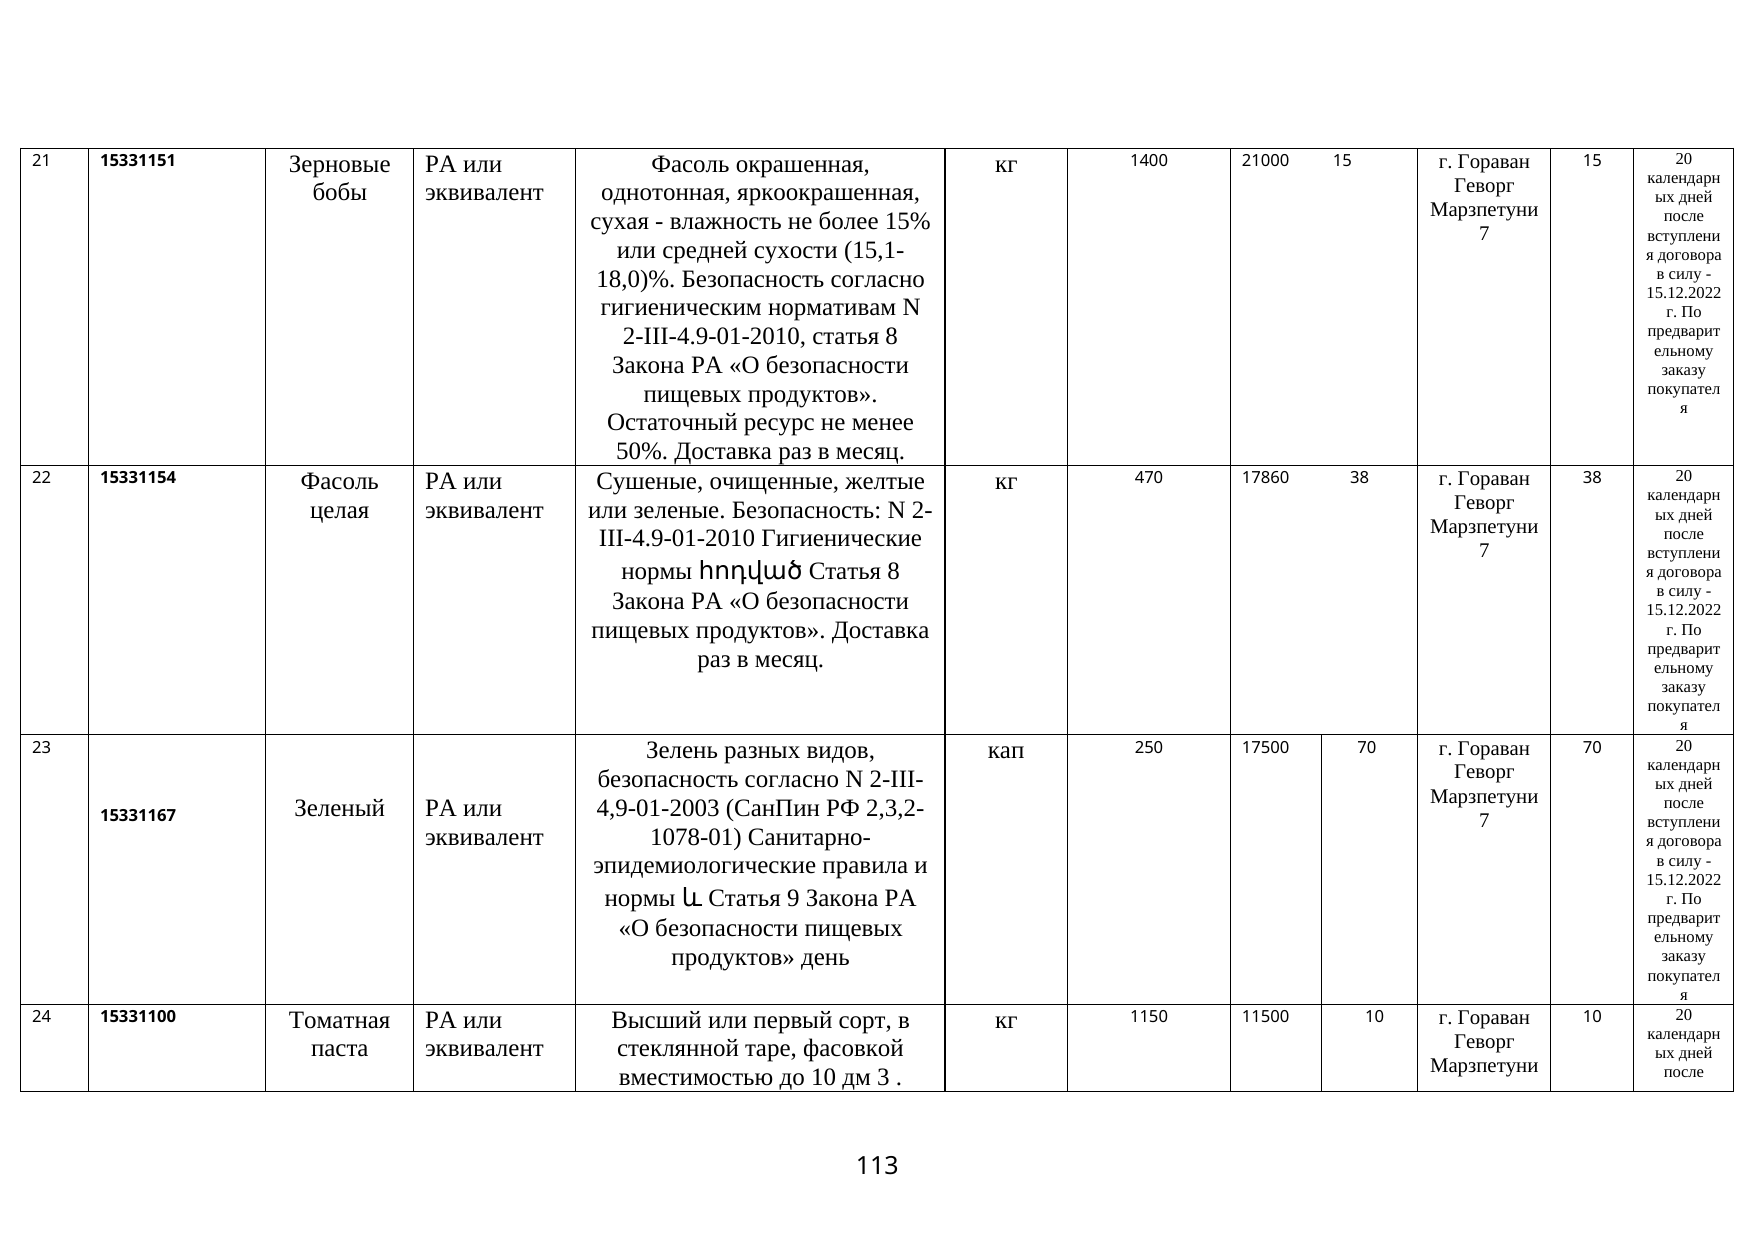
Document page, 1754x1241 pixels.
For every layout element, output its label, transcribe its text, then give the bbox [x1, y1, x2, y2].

table_cell РА или эквивалент [414, 1005, 575, 1091]
table_cell 1150 [1068, 1005, 1230, 1091]
table_cell г. Гораван Геворг Марзпетуни 7 [1418, 149, 1550, 465]
table_cell 15331154 [89, 466, 265, 734]
table_cell 15 [1551, 149, 1633, 465]
table_cell 20 календарных дней после вступления договора в силу - 15.12.2022 г. По предварительному заказу покупателя [1634, 735, 1733, 1004]
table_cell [576, 1005, 944, 1091]
table_cell 15331100 [89, 1005, 265, 1091]
table_cell 11500 [1231, 1005, 1321, 1091]
table_cell 70 [1551, 735, 1633, 1004]
table_cell Зерновые бобы [266, 149, 413, 465]
table_cell кг [946, 149, 1067, 465]
table_cell 17860 38 [1231, 466, 1417, 734]
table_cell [1634, 1005, 1733, 1091]
table_cell 15331167 [89, 735, 265, 1004]
table_cell 15331151 [89, 149, 265, 465]
table_cell кг [946, 1005, 1067, 1091]
table_cell 470 [1068, 466, 1230, 734]
table_cell 38 [1551, 466, 1633, 734]
table_cell РА или эквивалент [414, 466, 575, 734]
table_cell 17500 [1231, 735, 1321, 1004]
table_cell Зелень разных видов, безопасность согласно N 2-III-4,9-01-2003 (СанПин РФ 2,3,2-1078-01) Санитарно-эпидемиологические правила и нормы և Статья 9 Закона РА «О безопасности пищевых продуктов» день [576, 735, 944, 1004]
table_cell 23 [21, 735, 88, 1004]
table_cell Томатная паста [266, 1005, 413, 1091]
table_cell 10 [1322, 1005, 1417, 1091]
table_cell Фасоль окрашенная, однотонная, яркоокрашенная, сухая - влажность не более 15% или средней сухости (15,1-18,0)%. Безопасность согласно гигиеническим нормативам N 2-III-4.9-01-2010, статья 8 Закона РА «О безопасности пищевых продуктов». Остаточный ресурс не менее 50%. Доставка раз в месяц. [576, 149, 944, 465]
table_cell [1634, 149, 1733, 465]
table_cell кап [946, 735, 1067, 1004]
table_cell 1400 [1068, 149, 1230, 465]
table_cell г. Гораван Геворг Марзпетуни 7 [1418, 735, 1550, 1004]
table_cell 22 [21, 466, 88, 734]
table_cell кг [946, 466, 1067, 734]
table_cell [1418, 1005, 1550, 1091]
table_cell Сушеные, очищенные, желтые или зеленые. Безопасность: N 2-III-4.9-01-2010 Гигиенические нормы հոդված Статья 8 Закона РА «О безопасности пищевых продуктов». Доставка раз в месяц. [576, 466, 944, 734]
table_cell 21 [21, 149, 88, 465]
table_cell 70 [1322, 735, 1417, 1004]
table_cell Фасоль целая [266, 466, 413, 734]
table_cell 21000 15 [1231, 149, 1417, 465]
table_cell 10 [1551, 1005, 1633, 1091]
table_cell 250 [1068, 735, 1230, 1004]
table_cell г. Гораван Геворг Марзпетуни 7 [1418, 466, 1550, 734]
table_cell РА или эквивалент [414, 735, 575, 1004]
table_cell РА или эквивалент [414, 149, 575, 465]
table_cell 20 календарных дней после вступления договора в силу - 15.12.2022 г. По предварительному заказу покупателя [1634, 466, 1733, 734]
table_cell Зеленый [266, 735, 413, 1004]
table_cell 24 [21, 1005, 88, 1091]
